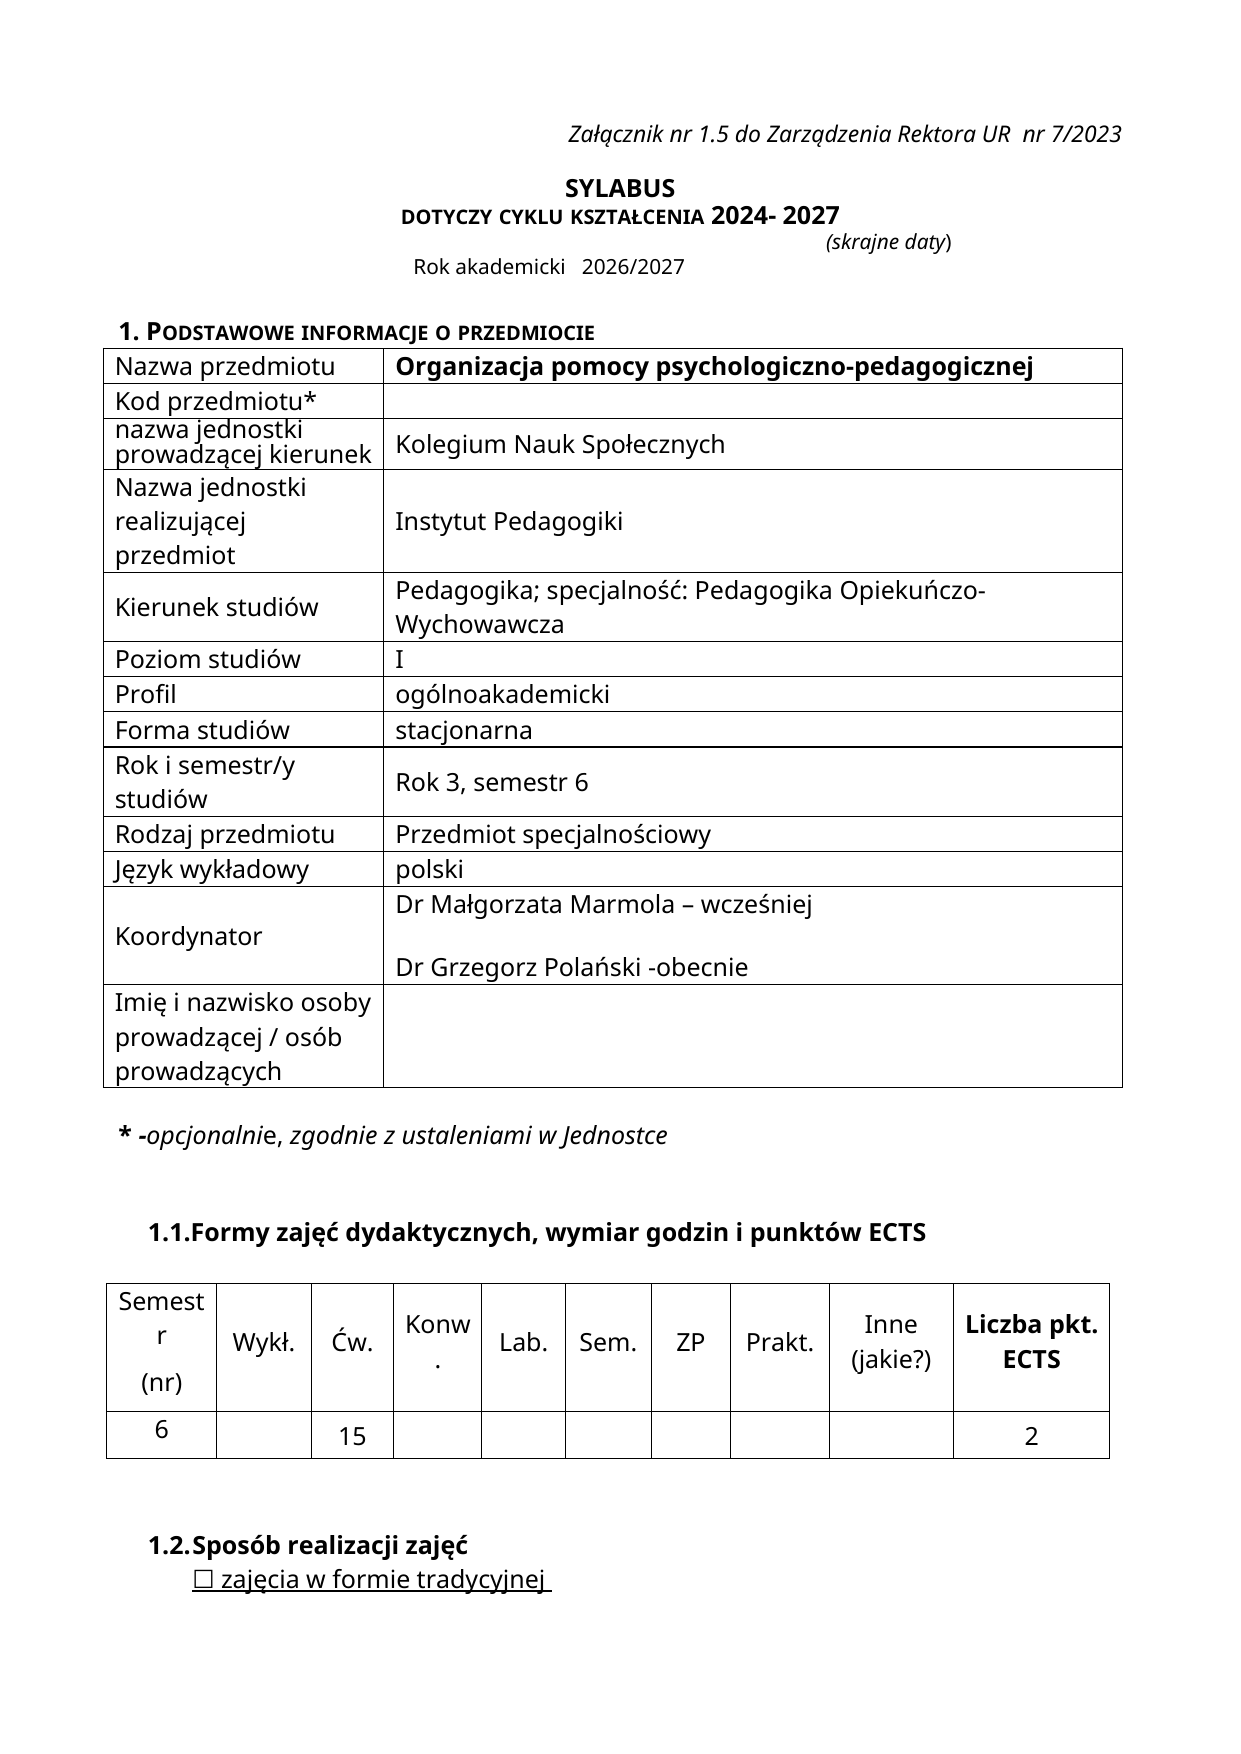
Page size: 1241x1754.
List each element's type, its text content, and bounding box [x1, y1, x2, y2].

text Rok akademicki 2026/2027 [118, 254, 1122, 279]
table_cell [394, 1412, 481, 1458]
text SYLABUS [118, 170, 1122, 204]
table_header Prakt. [731, 1284, 829, 1411]
table_cell [384, 985, 1122, 1087]
table_cell Koordynator [104, 887, 383, 984]
table_header Liczba pkt. ECTS [954, 1284, 1109, 1411]
table_cell [731, 1412, 829, 1458]
table_cell Nazwa jednostki realizującej przedmiot [104, 470, 383, 572]
table_cell I [384, 642, 1122, 676]
table_cell [652, 1412, 730, 1458]
text * -opcjonalnie, zgodnie z ustaleniami w Jednostce [118, 1117, 1122, 1152]
table_cell [217, 1412, 311, 1458]
table_cell Rodzaj przedmiotu [104, 817, 383, 851]
table_cell Kolegium Nauk Społecznych [384, 419, 1122, 469]
table_header Ćw. [312, 1284, 393, 1411]
table_cell Dr Małgorzata Marmola – wcześniej Dr Grzegorz Polański -obecnie [384, 887, 1122, 984]
table_cell [384, 384, 1122, 418]
table_cell 6 [107, 1412, 216, 1458]
table_header ZP [652, 1284, 730, 1411]
table_header Organizacja pomocy psychologiczno-pedagogicznej [384, 349, 1122, 382]
text ☐ zajęcia w formie tradycyjnej [192, 1562, 1122, 1596]
text 1. Podstawowe informacje o przedmiocie [118, 313, 1122, 347]
table_cell Instytut Pedagogiki [384, 470, 1122, 572]
table_header Sem. [566, 1284, 651, 1411]
table_cell Przedmiot specjalnościowy [384, 817, 1122, 851]
table_cell ogólnoakademicki [384, 677, 1122, 711]
table_header Nazwa przedmiotu [104, 349, 383, 382]
table_cell Profil [104, 677, 383, 711]
table_cell 15 [312, 1412, 393, 1458]
text 1.2. Sposób realizacji zajęć [148, 1527, 1122, 1562]
table_cell Imię i nazwisko osoby prowadzącej / osób prowadzących [104, 985, 383, 1087]
text 1.1.Formy zajęć dydaktycznych, wymiar godzin i punktów ECTS [148, 1215, 1122, 1249]
table_cell 2 [954, 1412, 1109, 1458]
table_cell Forma studiów [104, 712, 383, 746]
text Załącznik nr 1.5 do Zarządzenia Rektora UR nr 7/2023 [118, 118, 1122, 149]
table_cell Pedagogika; specjalność: Pedagogika Opiekuńczo-Wychowawcza [384, 573, 1122, 641]
table_cell Rok i semestr/y studiów [104, 748, 383, 816]
table_cell Kierunek studiów [104, 573, 383, 641]
table_header Konw. [394, 1284, 481, 1411]
table_cell Język wykładowy [104, 852, 383, 886]
text (skrajne daty) [118, 229, 1122, 254]
table_cell polski [384, 852, 1122, 886]
table_cell stacjonarna [384, 712, 1122, 746]
table_cell Rok 3, semestr 6 [384, 748, 1122, 816]
table_header Lab. [482, 1284, 565, 1411]
table_header Wykł. [217, 1284, 311, 1411]
text dotyczy cyklu kształcenia 2024- 2027 [118, 204, 1122, 229]
table_cell [830, 1412, 953, 1458]
table_cell [566, 1412, 651, 1458]
table_cell Kod przedmiotu* [104, 384, 383, 418]
table_cell [482, 1412, 565, 1458]
table_header Inne (jakie?) [830, 1284, 953, 1411]
table_cell Poziom studiów [104, 642, 383, 676]
table_header Semestr (nr) [107, 1284, 216, 1411]
table_cell nazwa jednostki prowadzącej kierunek [104, 419, 383, 469]
